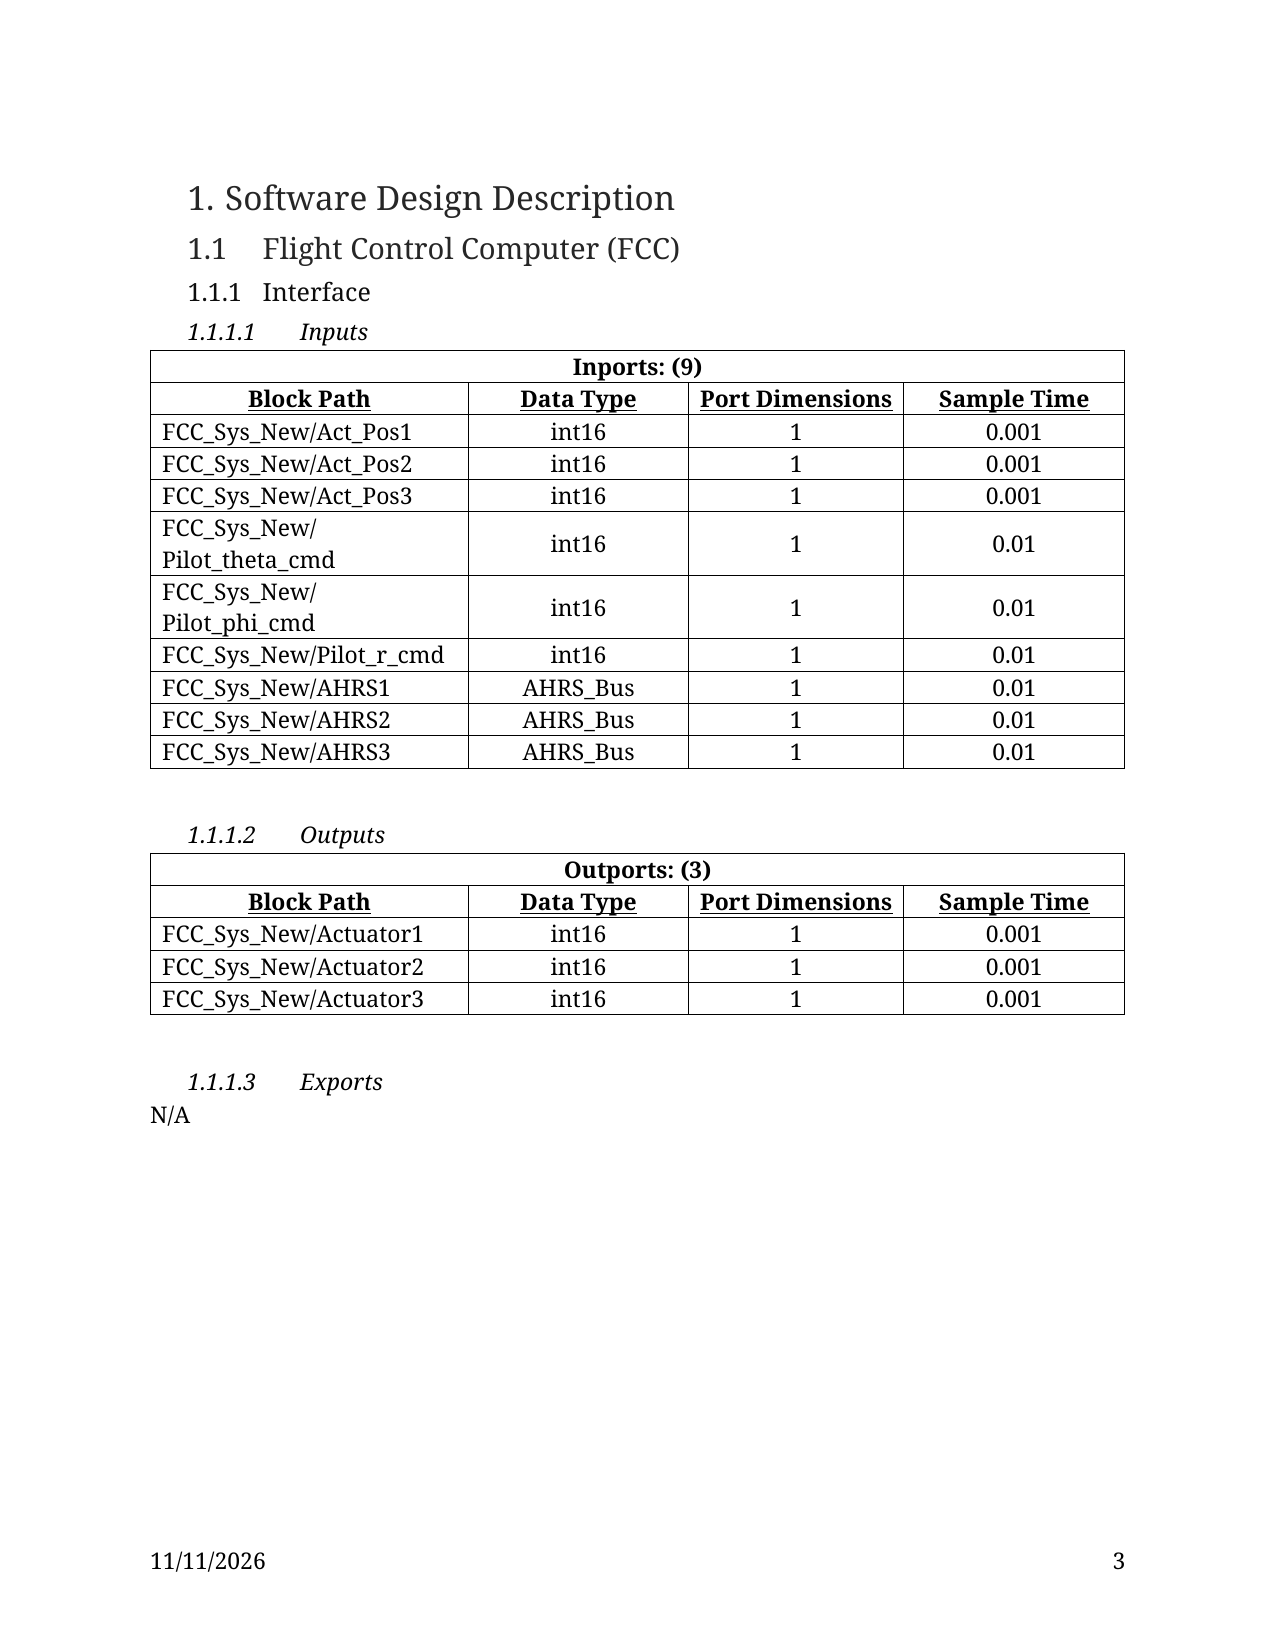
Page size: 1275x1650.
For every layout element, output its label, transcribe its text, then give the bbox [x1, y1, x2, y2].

table_cell 0.001 [904, 480, 1124, 511]
table_cell FCC_Sys_New/AHRS1 [151, 672, 468, 703]
subtitle Exports [187, 1066, 1125, 1097]
table_cell 1 [689, 448, 903, 479]
table_cell int16 [469, 951, 688, 982]
subtitle Software Design Description [187, 175, 1125, 220]
table_cell FCC_Sys_New/AHRS2 [151, 704, 468, 735]
table_cell 0.01 [904, 512, 1124, 575]
table_cell 1 [689, 951, 903, 982]
table_cell Port Dimensions [689, 383, 903, 414]
table_cell FCC_Sys_New/Pilot_theta_cmd [151, 512, 468, 575]
table_cell FCC_Sys_New/Act_Pos3 [151, 480, 468, 511]
table_cell int16 [469, 576, 688, 638]
table_cell FCC_Sys_New/Pilot_phi_cmd [151, 576, 468, 638]
table_cell 1 [689, 704, 903, 735]
table_cell FCC_Sys_New/Actuator1 [151, 918, 468, 949]
table_cell int16 [469, 918, 688, 949]
table_cell int16 [469, 448, 688, 479]
table_cell int16 [469, 983, 688, 1014]
table_cell 1 [689, 576, 903, 638]
table_cell 1 [689, 512, 903, 575]
subtitle Interface [187, 275, 1125, 309]
table_cell int16 [469, 512, 688, 575]
table_cell 1 [689, 415, 903, 447]
table_cell FCC_Sys_New/AHRS3 [151, 736, 468, 767]
table_cell 1 [689, 736, 903, 767]
table_cell Data Type [469, 383, 688, 414]
table_cell FCC_Sys_New/Pilot_r_cmd [151, 639, 468, 671]
table_cell 0.001 [904, 415, 1124, 447]
subtitle Outputs [187, 819, 1125, 850]
subtitle Flight Control Computer (FCC) [187, 228, 1125, 268]
table_cell AHRS_Bus [469, 672, 688, 703]
table_cell FCC_Sys_New/Act_Pos1 [151, 415, 468, 447]
table_cell int16 [469, 480, 688, 511]
table_cell 1 [689, 918, 903, 949]
table_cell FCC_Sys_New/Act_Pos2 [151, 448, 468, 479]
table_cell 0.001 [904, 983, 1124, 1014]
table_cell 1 [689, 639, 903, 671]
table_cell AHRS_Bus [469, 704, 688, 735]
table_cell Sample Time [904, 886, 1124, 917]
table_cell 0.001 [904, 951, 1124, 982]
table_header Outports: (3) [151, 854, 1124, 885]
table_cell 0.001 [904, 918, 1124, 949]
table_cell Block Path [151, 886, 468, 917]
table_cell Port Dimensions [689, 886, 903, 917]
text N/A [150, 1099, 1125, 1131]
table_cell 0.01 [904, 672, 1124, 703]
table_cell 0.01 [904, 576, 1124, 638]
table_cell 0.01 [904, 736, 1124, 767]
table_cell 0.01 [904, 704, 1124, 735]
subtitle Inputs [187, 316, 1125, 347]
table_cell 0.01 [904, 639, 1124, 671]
table_cell int16 [469, 639, 688, 671]
table_cell Sample Time [904, 383, 1124, 414]
table_cell int16 [469, 415, 688, 447]
table_header Inports: (9) [151, 351, 1124, 382]
table_cell 0.001 [904, 448, 1124, 479]
table_cell 1 [689, 672, 903, 703]
table_cell Block Path [151, 383, 468, 414]
table_cell FCC_Sys_New/Actuator3 [151, 983, 468, 1014]
table_cell 1 [689, 480, 903, 511]
table_cell 1 [689, 983, 903, 1014]
table_cell FCC_Sys_New/Actuator2 [151, 951, 468, 982]
table_cell Data Type [469, 886, 688, 917]
table_cell AHRS_Bus [469, 736, 688, 767]
